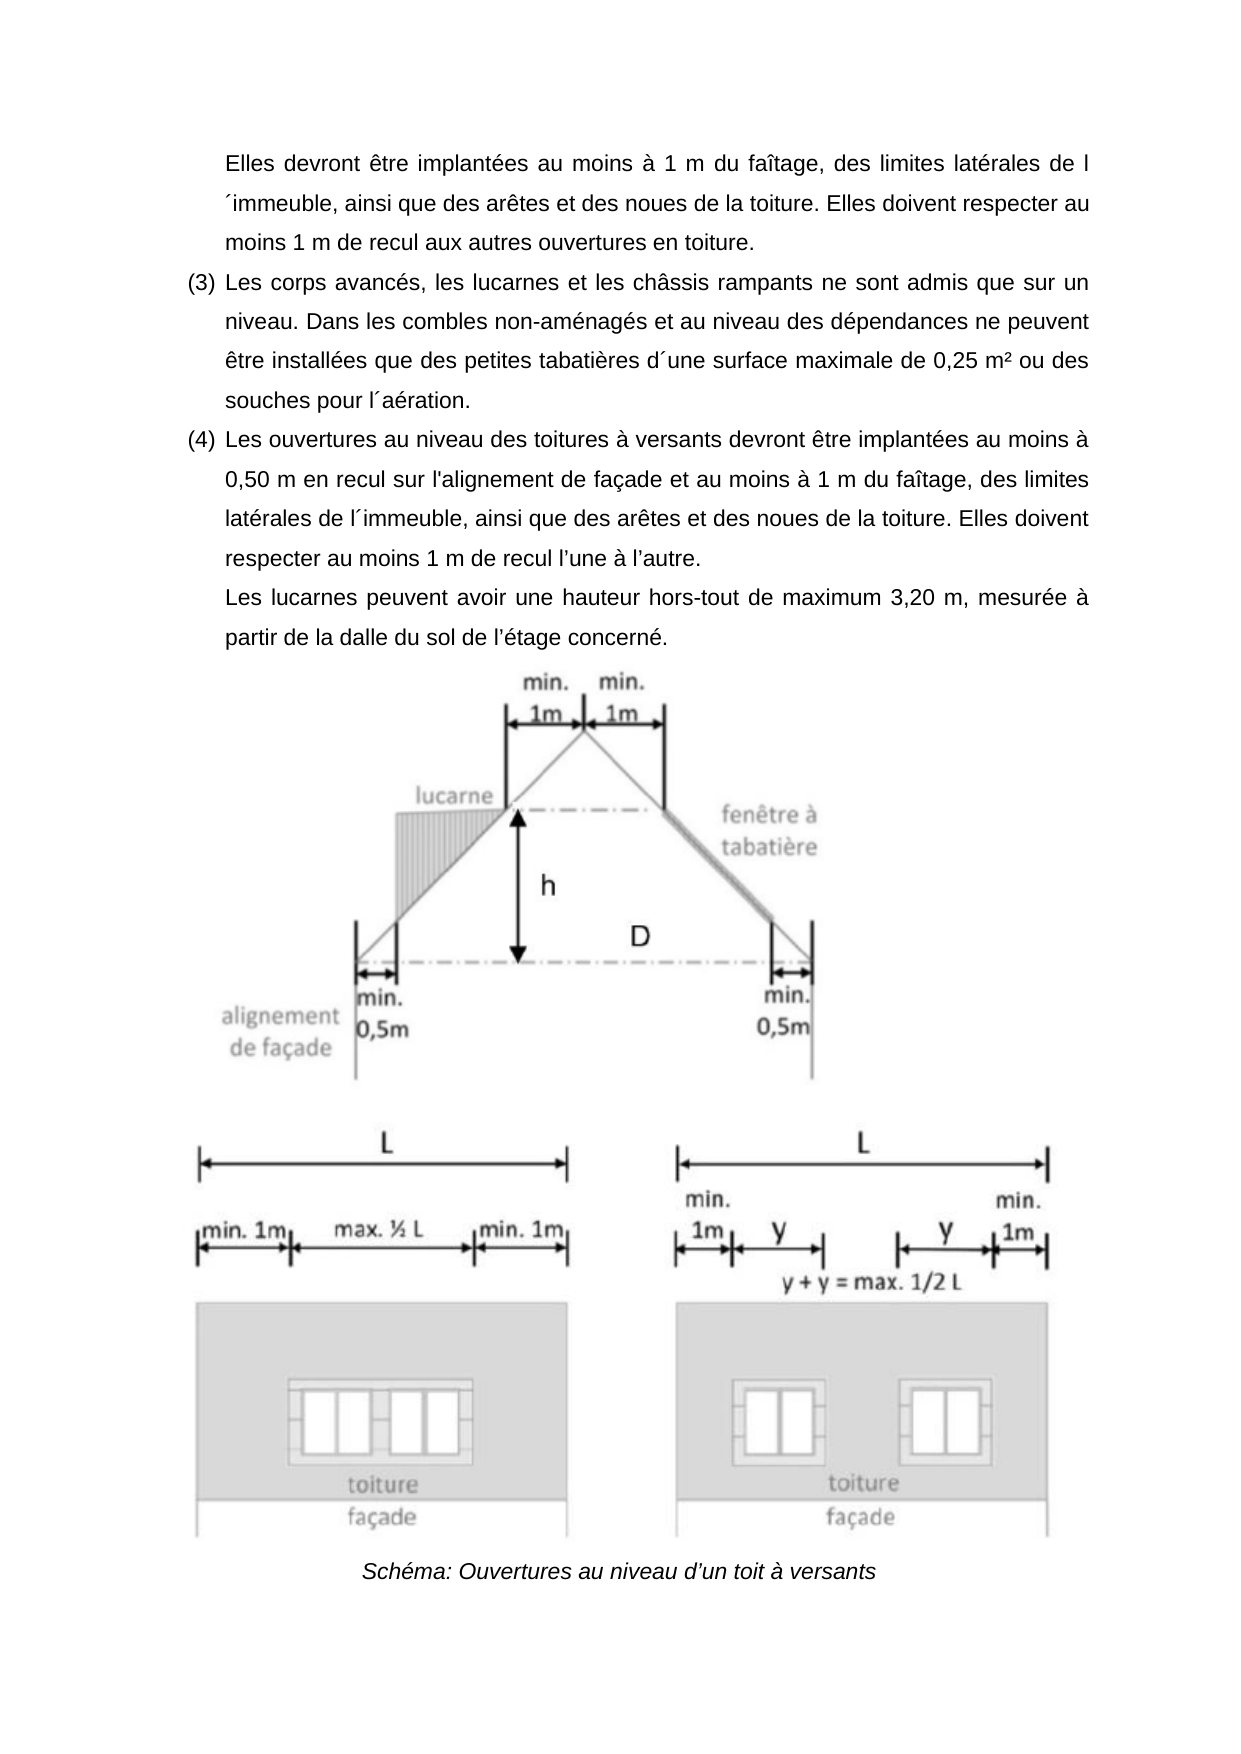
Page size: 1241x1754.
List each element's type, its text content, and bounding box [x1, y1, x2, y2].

list Les ouvertures au niveau des toitures à versants devront être implantées au moins à 0,50 m en recul sur l'alignement de façade et au moins à 1 m du faîtage, des limites latérales de l´immeuble, ainsi que des arêtes et des noues de la toiture. Elles doivent respecter au moins 1 m de recul l’une à l’autre. [187, 426, 1090, 571]
list Les corps avancés, les lucarnes et les châssis rampants ne sont admis que sur un niveau. Dans les combles non-aménagés et au niveau des dépendances ne peuvent être installées que des petites tabatières d´une surface maximale de 0,25 m² ou des souches pour l´aération. [187, 268, 1090, 413]
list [187, 150, 1090, 255]
picture [181, 663, 1059, 1545]
text Schéma: Ouvertures au niveau d’un toit à versants [150, 1558, 1090, 1584]
list Les lucarnes peuvent avoir une hauteur hors-tout de maximum 3,20 m, mesurée à partir de la dalle du sol de l’étage concerné. [225, 584, 1090, 650]
